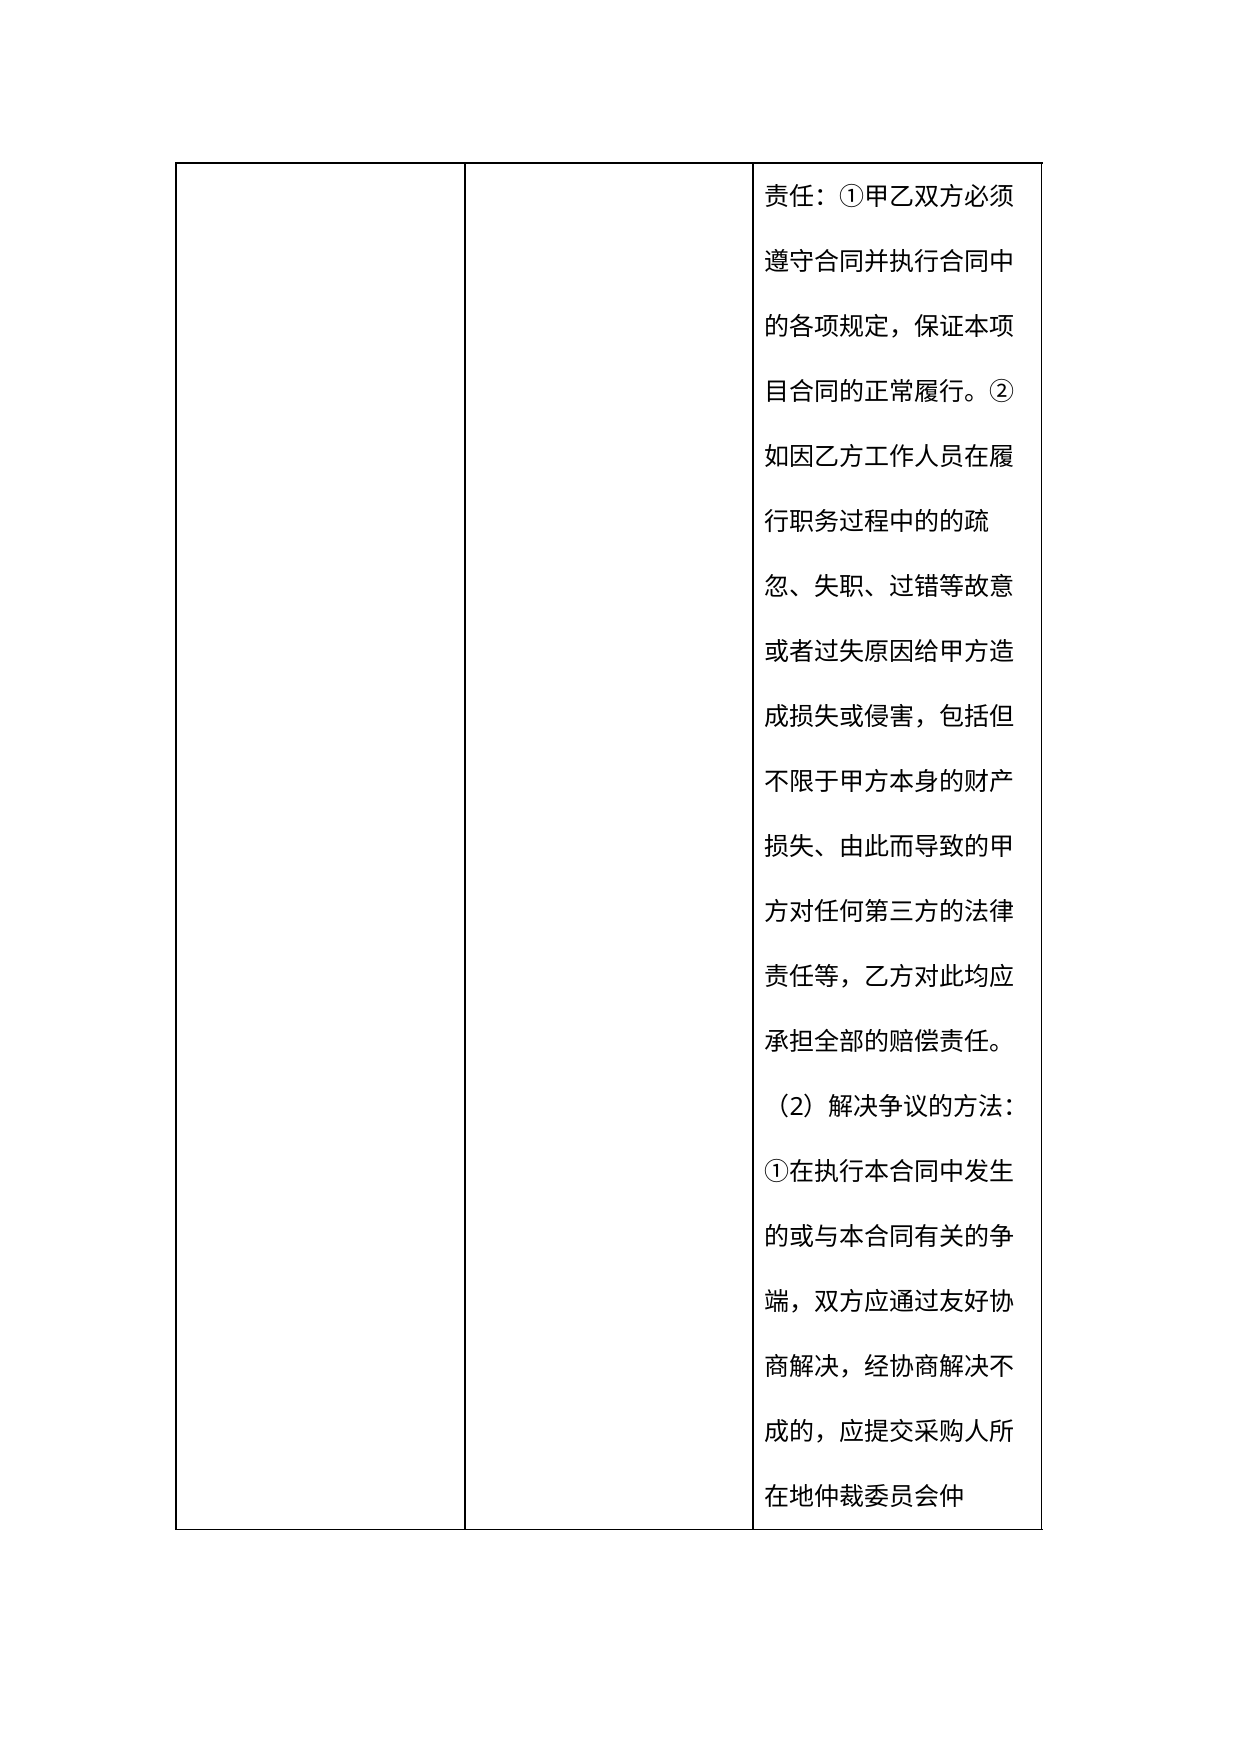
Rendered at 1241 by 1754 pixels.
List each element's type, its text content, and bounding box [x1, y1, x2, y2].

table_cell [754, 164, 1041, 1528]
table_cell 1 [177, 164, 464, 1528]
table_cell [466, 164, 752, 1528]
